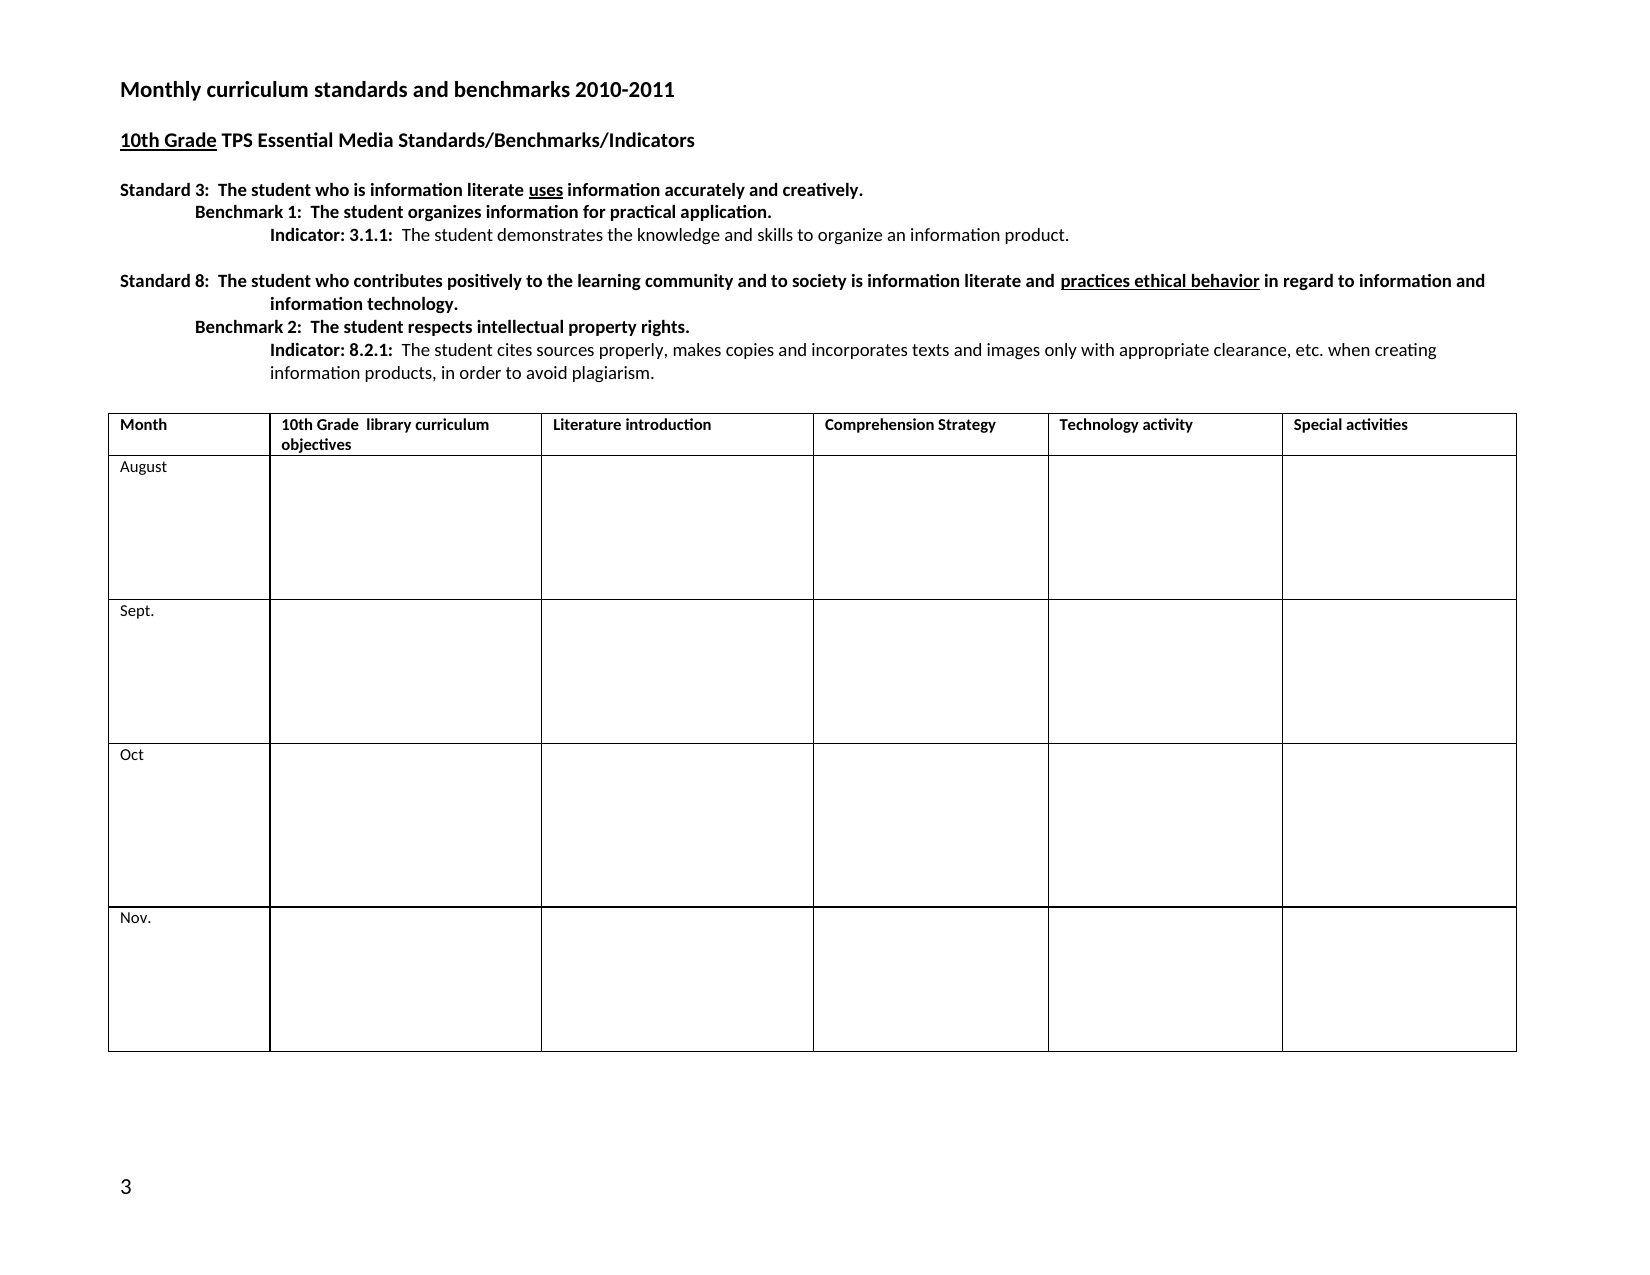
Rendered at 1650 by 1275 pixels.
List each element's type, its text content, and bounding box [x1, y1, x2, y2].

table_cell [271, 600, 541, 743]
text Indicator: 3.1.1: The student demonstrates the knowledge and skills to organize an information product. [270, 223, 1530, 246]
table_cell [1283, 908, 1516, 1051]
text Standard 8: The student who contributes positively to the learning community and to society is information literate and practices ethical behavior in regard to information and information technology. [120, 269, 1530, 315]
table_header Month [109, 414, 269, 455]
table_cell [1049, 600, 1282, 743]
table_cell [271, 908, 541, 1051]
table_cell [1049, 456, 1282, 599]
table_cell [1283, 744, 1516, 906]
table_cell [1049, 744, 1282, 906]
table_cell [814, 744, 1048, 906]
table_cell August [109, 456, 269, 599]
table_cell [1283, 600, 1516, 743]
table_header Technology activity [1049, 414, 1282, 455]
table_cell [542, 600, 813, 743]
text Benchmark 2: The student respects intellectual property rights. [195, 315, 1530, 338]
table_cell [814, 456, 1048, 599]
table_cell Oct [109, 744, 269, 906]
table_cell [271, 456, 541, 599]
text 10th Grade TPS Essential Media Standards/Benchmarks/Indicators [120, 128, 1530, 153]
table_header Special activities [1283, 414, 1516, 455]
table_cell [542, 456, 813, 599]
table_cell [542, 744, 813, 906]
table_cell [814, 908, 1048, 1051]
text Benchmark 1: The student organizes information for practical application. [195, 201, 1530, 223]
table_header Comprehension Strategy [814, 414, 1048, 455]
text Indicator: 8.2.1: The student cites sources properly, makes copies and incorporates texts and images only with appropriate clearance, etc. when creating information products, in order to avoid plagiarism. [270, 338, 1530, 384]
table_cell [1283, 456, 1516, 599]
table_cell [814, 600, 1048, 743]
table_header 10th Grade library curriculum objectives [271, 414, 541, 455]
table_cell [271, 744, 541, 906]
table_cell Sept. [109, 600, 269, 743]
table_cell [1049, 908, 1282, 1051]
text Standard 3: The student who is information literate uses information accurately and creatively. [120, 178, 1530, 201]
table_cell Nov. [109, 908, 269, 1051]
table_header Literature introduction [542, 414, 813, 455]
table_cell [542, 908, 813, 1051]
